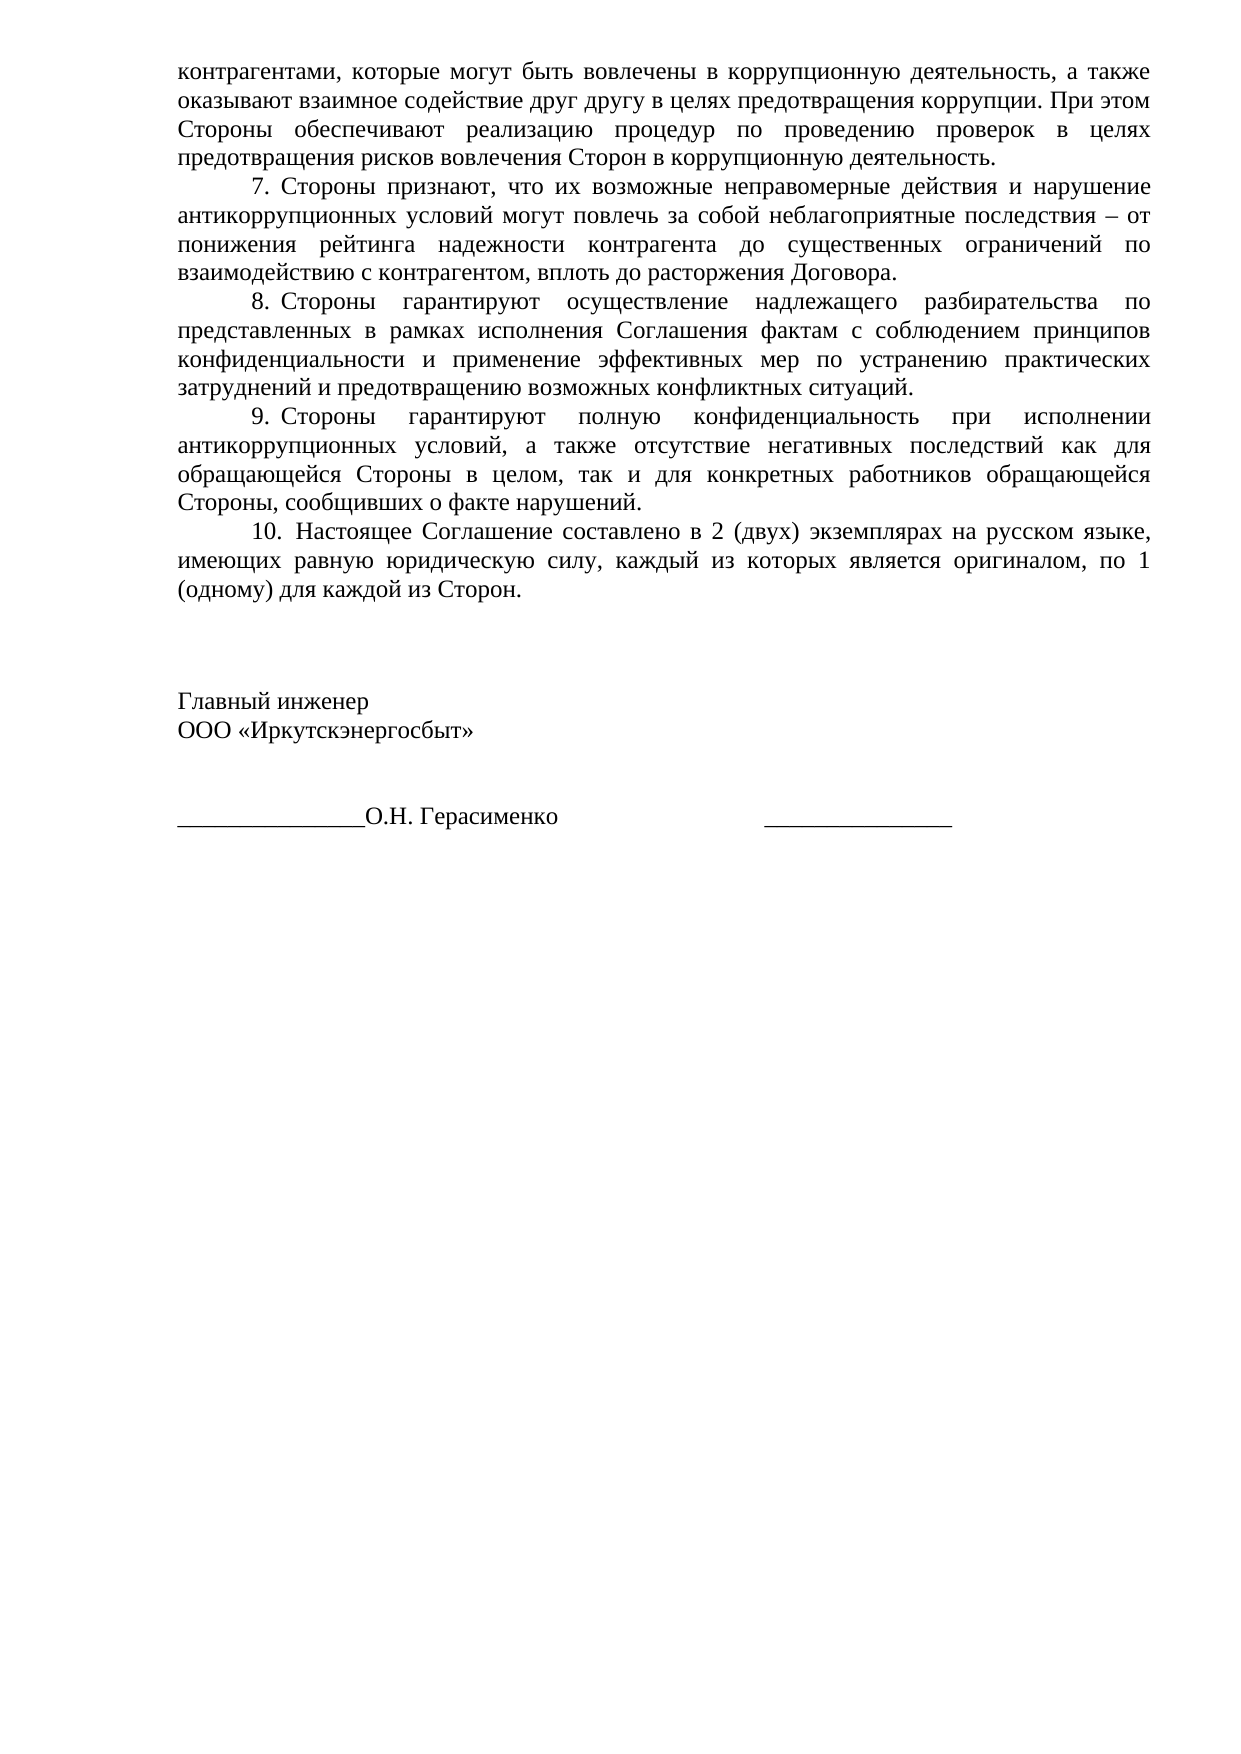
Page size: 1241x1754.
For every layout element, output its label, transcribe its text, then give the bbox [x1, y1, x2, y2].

list Стороны гарантируют полную конфиденциальность при исполнении антикоррупционных условий, а также отсутствие негативных последствий как для обращающейся Стороны в целом, так и для конкретных работников обращающейся Стороны, сообщивших о факте нарушений. [177, 401, 1152, 516]
text ООО «Иркутскэнергосбыт» [177, 715, 1178, 744]
list Стороны гарантируют осуществление надлежащего разбирательства по представленных в рамках исполнения Соглашения фактам с соблюдением принципов конфиденциальности и применение эффективных мер по устранению практических затруднений и предотвращению возможных конфликтных ситуаций. [177, 286, 1152, 401]
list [177, 56, 1152, 171]
list Стороны признают, что их возможные неправомерные действия и нарушение антикоррупционных условий могут повлечь за собой неблагоприятные последствия – от понижения рейтинга надежности контрагента до существенных ограничений по взаимодействию с контрагентом, вплоть до расторжения Договора. [177, 171, 1152, 286]
list Настоящее Соглашение составлено в 2 (двух) экземплярах на русском языке, имеющих равную юридическую силу, каждый из которых является оригиналом, по 1 (одному) для каждой из Сторон. [177, 516, 1152, 602]
text _______________О.Н. Герасименко _______________ [177, 801, 1152, 830]
text Главный инженер [177, 686, 1152, 715]
